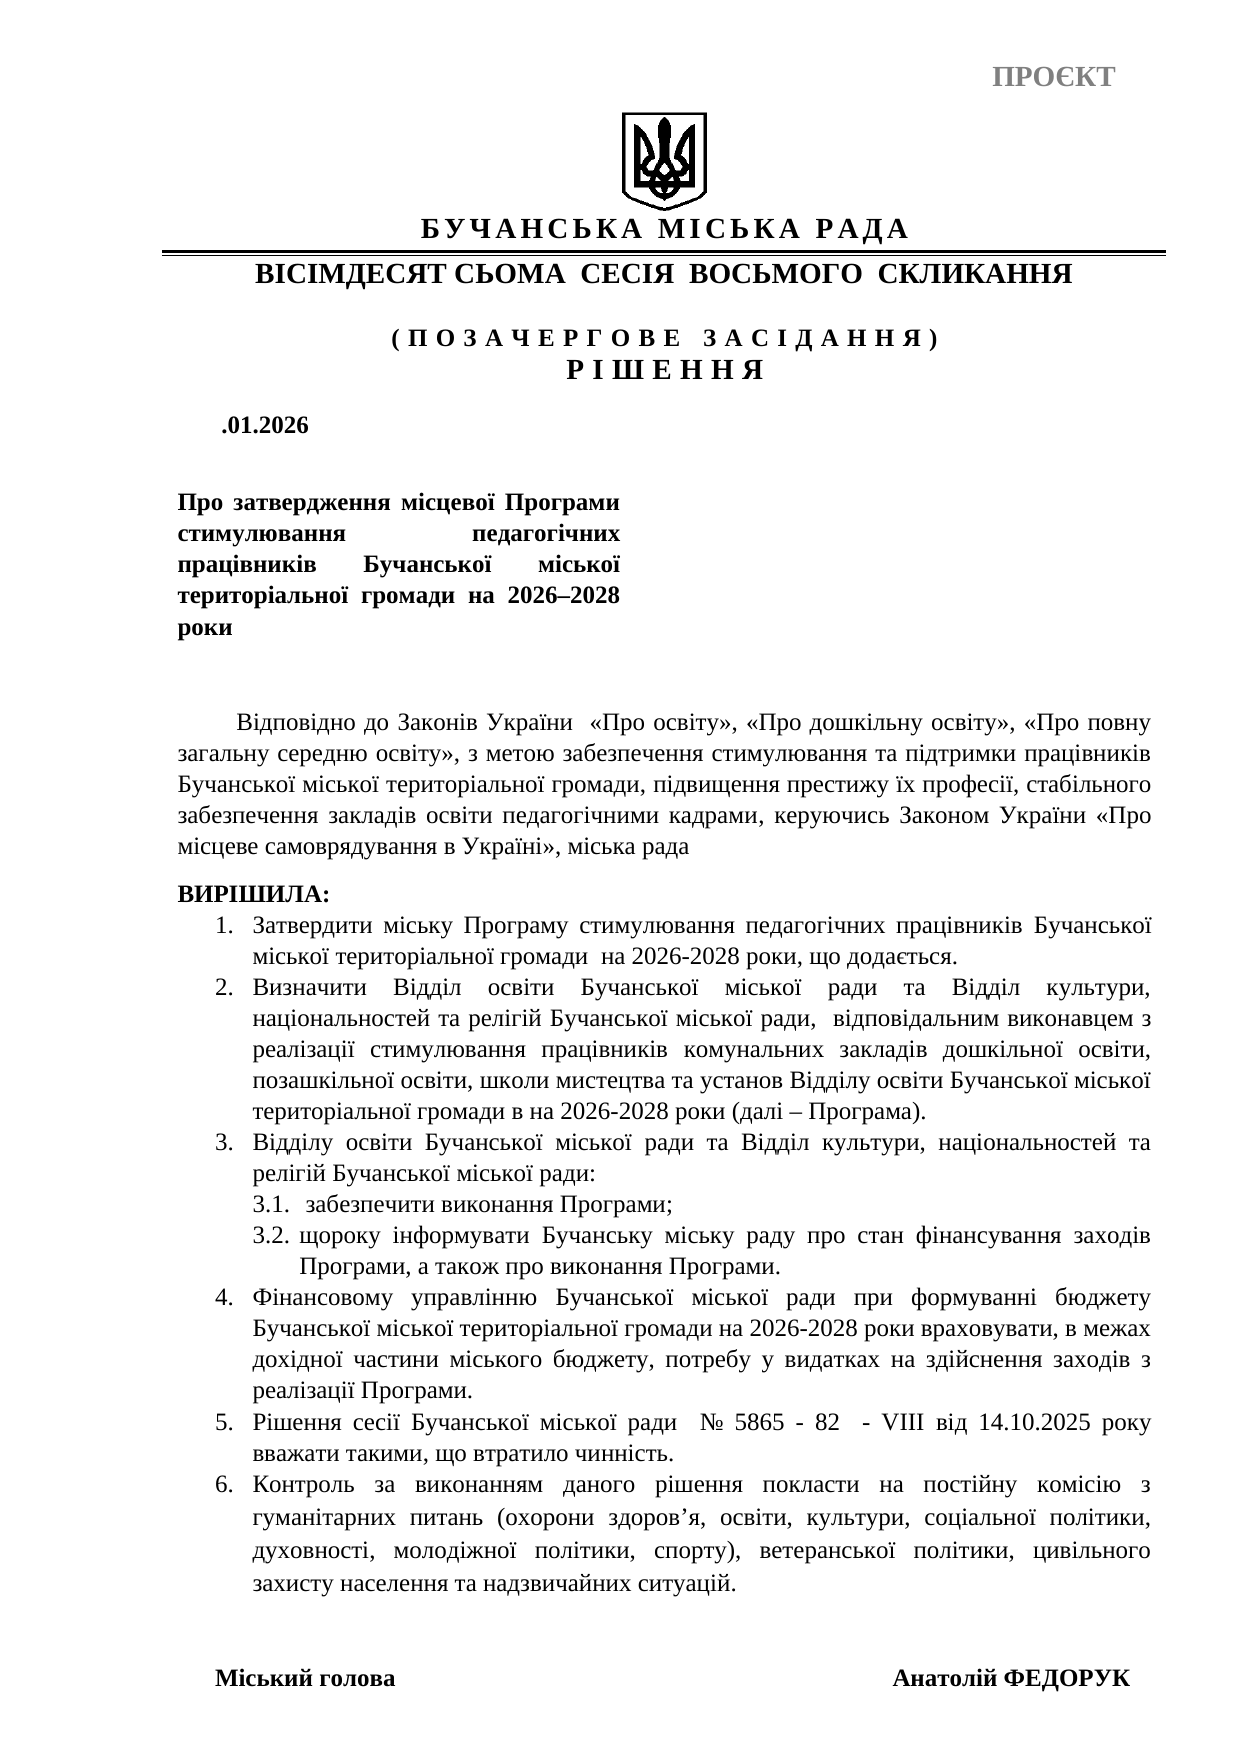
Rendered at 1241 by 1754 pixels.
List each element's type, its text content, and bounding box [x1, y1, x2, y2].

list Затвердити міську Програму стимулювання педагогічних працівників Бучанської міської територіальної громади на 2026-2028 роки, що додається. [215, 910, 1152, 970]
list Визначити Відділ освіти Бучанської міської ради та Відділ культури, національностей та релігій Бучанської міської ради, відповідальним виконавцем з реалізації стимулювання працівників комунальних закладів дошкільної освіти, позашкільної освіти, школи мистецтва та установ Відділу освіти Бучанської міської територіальної громади в на 2026-2028 роки (далі – Програма). [215, 972, 1152, 1125]
text Відповідно до Законів України «Про освіту», «Про дошкільну освіту», «Про повну загальну середню освіту», з метою забезпечення стимулювання та підтримки працівників Бучанської міської територіальної громади, підвищення престижу їх професії, стабільного забезпечення закладів освіти педагогічними кадрами, керуючись Законом України «Про місцеве самоврядування в Україні», міська рада [177, 707, 1152, 860]
list Фінансовому управлінню Бучанської міської ради при формуванні бюджету Бучанської міської територіальної громади на 2026-2028 роки враховувати, в межах дохідної частини міського бюджету, потребу у видатках на здійснення заходів з реалізації Програми. [215, 1282, 1152, 1404]
list Контроль за виконанням даного рішення покласти на постійну комісію з гуманітарних питань (охорони здоров’я, освіти, культури, соціальної політики, духовності, молодіжної політики, спорту), ветеранської політики, цивільного захисту населення та надзвичайних ситуацій. [215, 1469, 1152, 1597]
list забезпечити виконання Програми; [252, 1189, 1152, 1218]
text ПРОЄКТ [192, 59, 1167, 93]
list Рішення сесії Бучанської міської ради № 5865 - 82 - VIІІ від 14.10.2025 року вважати такими, що втратило чинність. [215, 1407, 1152, 1466]
text Міський голова Анатолій ФЕДОРУК [177, 1663, 1152, 1692]
text БУЧАНСЬКА МІСЬКА РАДА [177, 211, 1152, 245]
list щороку інформувати Бучанську міську раду про стан фінансування заходів Програми, а також про виконання Програми. [252, 1220, 1152, 1280]
list Відділу освіти Бучанської міської ради та Відділ культури, національностей та релігій Бучанської міської ради: [215, 1127, 1152, 1187]
text (ПОЗАЧЕРГОВЕ ЗАСІДАННЯ) [177, 323, 1152, 352]
text ВИРІШИЛА: [177, 879, 1152, 908]
text Про затвердження місцевої Програми стимулювання педагогічних працівників Бучанської міської територіальної громади на 2026–2028 роки [177, 487, 620, 640]
text .01.2026 № - 87 - VIІІ [177, 410, 650, 438]
text РІШЕННЯ [177, 352, 1152, 386]
table_header ВІСІМДЕСЯТ СЬОМА СЕСІЯ ВОСЬМОГО СКЛИКАННЯ [162, 256, 1166, 290]
picture [620, 112, 709, 212]
